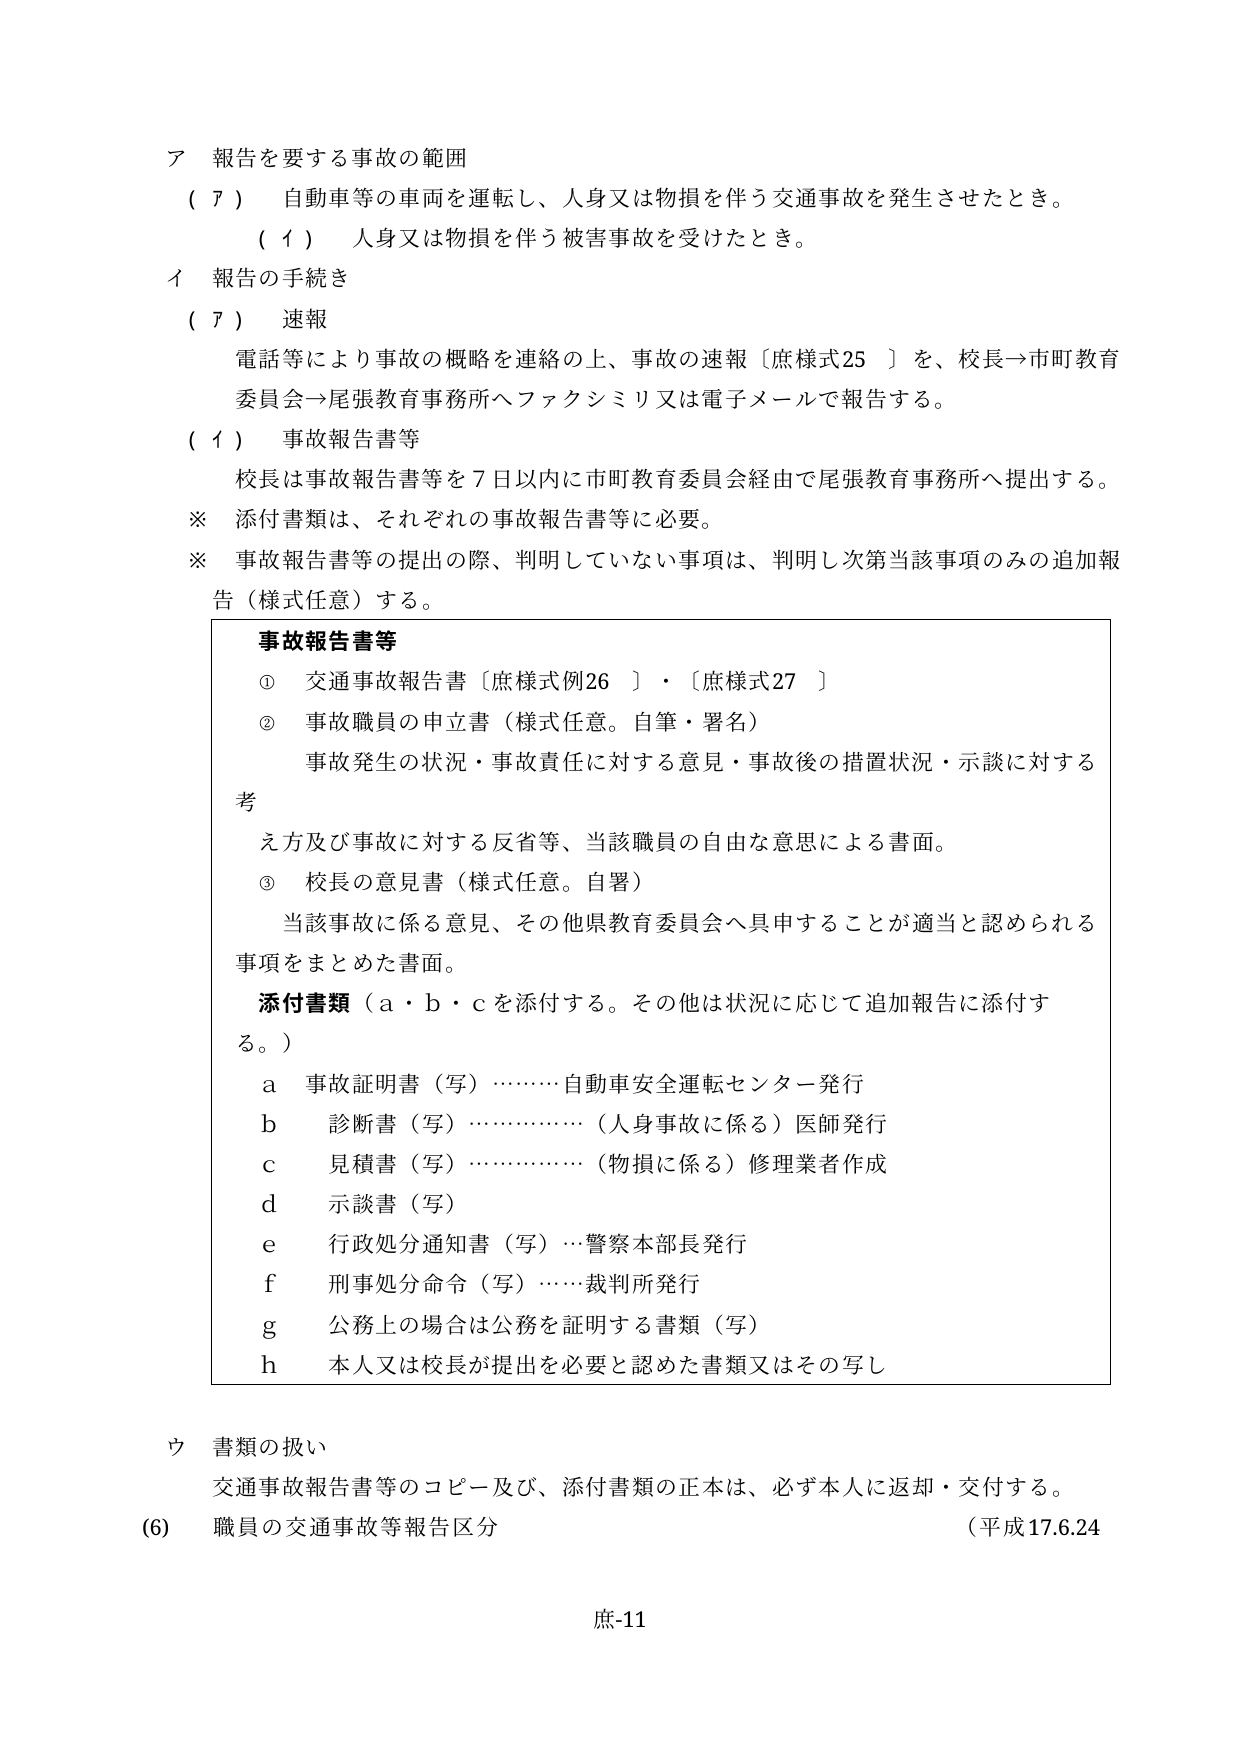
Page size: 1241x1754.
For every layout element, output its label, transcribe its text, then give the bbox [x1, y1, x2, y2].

text (ｲ) 事故報告書等 [188, 418, 1122, 458]
text 校長は事故報告書等を７日以内に市町教育委員会経由で尾張教育事務所へ提出する。 [118, 458, 1122, 498]
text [118, 1506, 1122, 1546]
text ※ 添付書類は、それぞれの事故報告書等に必要。 [118, 498, 1122, 539]
table_header 事故報告書等 ① 交通事故報告書〔庶様式例26〕・〔庶様式27〕 ② 事故職員の申立書（様式任意。自筆・署名） 事故発生の状況・事故責任に対する意見・事故後の措置状況・示談に対する考 え方及び事故に対する反省等、当該職員の自由な意思による書面。 ③ 校長の意見書（様式任意。自署） 当該事故に係る意見、その他県教育委員会へ具申することが適当と認められる 事項をまとめた書面。 添付書類（ａ・ｂ・ｃを添付する。その他は状況に応じて追加報告に添付する。） ａ 事故証明書（写）………自動車安全運転センター発行 ｂ 診断書（写）……………（人身事故に係る）医師発行 ｃ 見積書（写）……………（物損に係る）修理業者作成 ｄ 示談書（写） ｅ 行政処分通知書（写）…警察本部長発行 ｆ 刑事処分命令（写）……裁判所発行 ｇ 公務上の場合は公務を証明する書類（写） ｈ 本人又は校長が提出を必要と認めた書類又はその写し [212, 620, 1110, 1384]
text ア 報告を要する事故の範囲 [118, 137, 1122, 177]
text (ｱ) 自動車等の車両を運転し、人身又は物損を伴う交通事故を発生させたとき。 [118, 177, 1122, 217]
text 電話等により事故の概略を連絡の上、事故の速報〔庶様式25〕を、校長→市町教育委員会→尾張教育事務所へファクシミリ又は電子メールで報告する。 [212, 338, 1122, 418]
text ウ 書類の扱い [118, 1425, 1122, 1466]
text イ 報告の手続き [142, 257, 1122, 297]
text ※ 事故報告書等の提出の際、判明していない事項は、判明し次第当該事項のみの追加報告（様式任意）する。 [188, 539, 1122, 619]
text (ｲ) 人身又は物損を伴う被害事故を受けたとき。 [118, 217, 1122, 257]
text (ｱ) 速報 [188, 297, 1122, 338]
text 交通事故報告書等のコピー及び、添付書類の正本は、必ず本人に返却・交付する。 [118, 1466, 1122, 1506]
